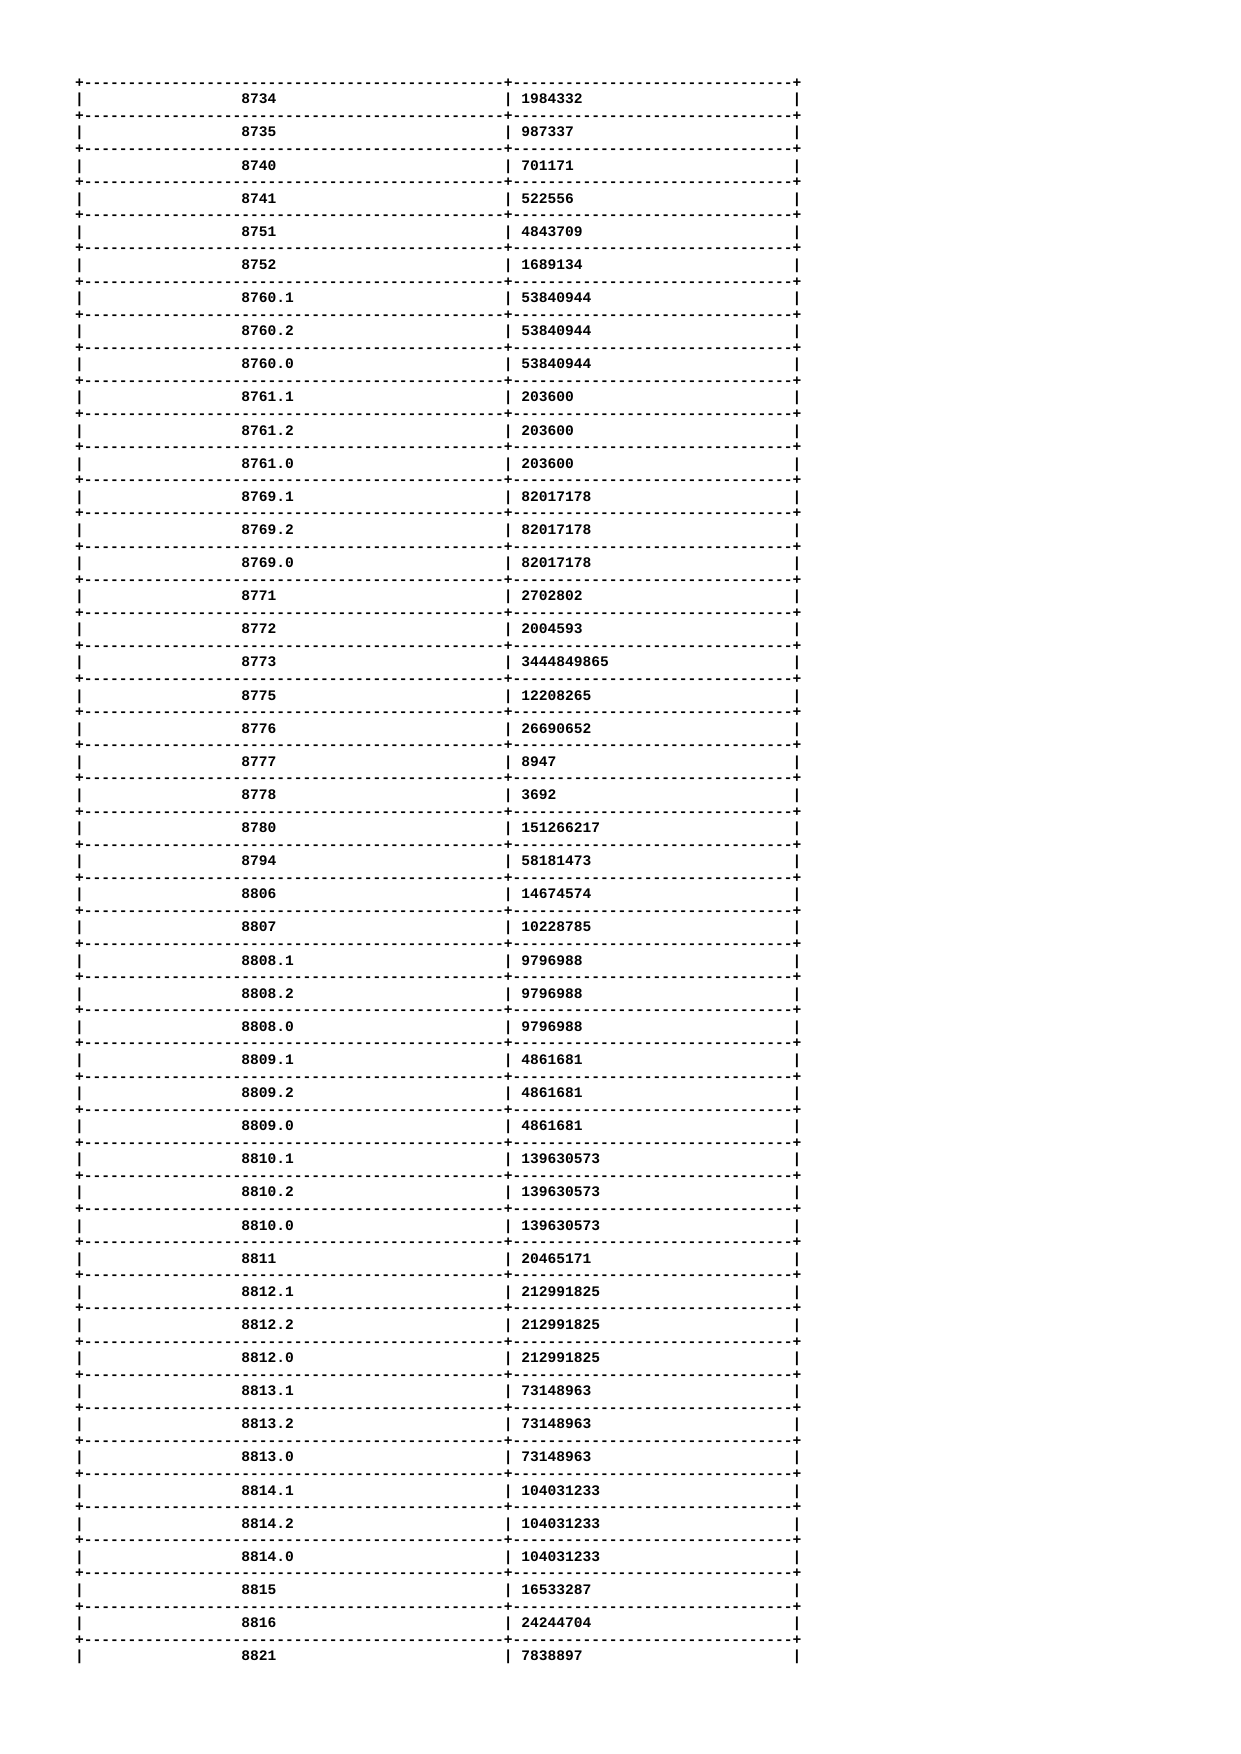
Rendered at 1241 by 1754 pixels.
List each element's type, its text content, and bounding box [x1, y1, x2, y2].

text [75, 1566, 1165, 1582]
text +------------------------------------------------+--------------------------------+ [75, 704, 1165, 721]
text +------------------------------------------------+--------------------------------+ [75, 1301, 1165, 1317]
text | 8741 | 522556 | [75, 191, 1165, 207]
text | 8806 | 14674574 | [75, 887, 1165, 903]
text | 8812.2 | 212991825 | [75, 1317, 1165, 1334]
text | 8772 | 2004593 | [75, 622, 1165, 638]
text +------------------------------------------------+--------------------------------+ [75, 969, 1165, 986]
text +------------------------------------------------+--------------------------------+ [75, 638, 1165, 655]
text +------------------------------------------------+--------------------------------+ [75, 1168, 1165, 1185]
text | 8734 | 1984332 | [75, 92, 1165, 108]
text | 8760.0 | 53840944 | [75, 357, 1165, 373]
text +------------------------------------------------+--------------------------------+ [75, 671, 1165, 688]
text | 8808.1 | 9796988 | [75, 953, 1165, 969]
text | 8775 | 12208265 | [75, 688, 1165, 704]
text +------------------------------------------------+--------------------------------+ [75, 274, 1165, 290]
text +------------------------------------------------+--------------------------------+ [75, 837, 1165, 853]
text | 8761.2 | 203600 | [75, 423, 1165, 439]
text +------------------------------------------------+--------------------------------+ [75, 1267, 1165, 1284]
text +------------------------------------------------+--------------------------------+ [75, 472, 1165, 489]
text +------------------------------------------------+--------------------------------+ [75, 903, 1165, 920]
text +------------------------------------------------+--------------------------------+ [75, 1400, 1165, 1417]
text +------------------------------------------------+--------------------------------+ [75, 373, 1165, 390]
text | 8773 | 3444849865 | [75, 655, 1165, 671]
text +------------------------------------------------+--------------------------------+ [75, 804, 1165, 820]
text +------------------------------------------------+--------------------------------+ [75, 1234, 1165, 1251]
text +------------------------------------------------+--------------------------------+ [75, 1102, 1165, 1118]
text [75, 108, 1165, 125]
text | 8810.2 | 139630573 | [75, 1185, 1165, 1201]
text | 8777 | 8947 | [75, 754, 1165, 771]
text | 8778 | 3692 | [75, 787, 1165, 804]
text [75, 1632, 1165, 1648]
text +------------------------------------------------+--------------------------------+ [75, 539, 1165, 555]
text | 8808.0 | 9796988 | [75, 1019, 1165, 1036]
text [75, 75, 1165, 92]
text | 8814.1 | 104031233 | [75, 1483, 1165, 1499]
text | 8769.2 | 82017178 | [75, 522, 1165, 539]
text +------------------------------------------------+--------------------------------+ [75, 1466, 1165, 1483]
text | 8771 | 2702802 | [75, 588, 1165, 605]
text | 8761.1 | 203600 | [75, 390, 1165, 406]
text | 8821 | 7838897 | [75, 1648, 1165, 1665]
text | 8814.0 | 104031233 | [75, 1549, 1165, 1566]
text | 8740 | 701171 | [75, 158, 1165, 174]
text | 8809.1 | 4861681 | [75, 1052, 1165, 1069]
text +------------------------------------------------+--------------------------------+ [75, 1002, 1165, 1019]
text | 8769.1 | 82017178 | [75, 489, 1165, 506]
text | 8735 | 987337 | [75, 125, 1165, 141]
text | 8813.0 | 73148963 | [75, 1450, 1165, 1466]
text | 8810.0 | 139630573 | [75, 1218, 1165, 1234]
text +------------------------------------------------+--------------------------------+ [75, 406, 1165, 423]
text | 8776 | 26690652 | [75, 721, 1165, 737]
text +------------------------------------------------+--------------------------------+ [75, 936, 1165, 953]
text | 8811 | 20465171 | [75, 1251, 1165, 1267]
text +------------------------------------------------+--------------------------------+ [75, 241, 1165, 257]
text | 8816 | 24244704 | [75, 1615, 1165, 1632]
text +------------------------------------------------+--------------------------------+ [75, 1499, 1165, 1516]
text +------------------------------------------------+--------------------------------+ [75, 870, 1165, 887]
text +------------------------------------------------+--------------------------------+ [75, 1036, 1165, 1052]
text +------------------------------------------------+--------------------------------+ [75, 1433, 1165, 1450]
text +------------------------------------------------+--------------------------------+ [75, 1532, 1165, 1549]
text | 8769.0 | 82017178 | [75, 555, 1165, 572]
text +------------------------------------------------+--------------------------------+ [75, 771, 1165, 787]
text | 8810.1 | 139630573 | [75, 1152, 1165, 1168]
text | 8794 | 58181473 | [75, 853, 1165, 870]
text | 8813.1 | 73148963 | [75, 1383, 1165, 1400]
text +------------------------------------------------+--------------------------------+ [75, 1334, 1165, 1350]
text | 8807 | 10228785 | [75, 920, 1165, 936]
text | 8760.2 | 53840944 | [75, 323, 1165, 340]
text +------------------------------------------------+--------------------------------+ [75, 1135, 1165, 1152]
text | 8808.2 | 9796988 | [75, 986, 1165, 1002]
text | 8815 | 16533287 | [75, 1582, 1165, 1599]
text +------------------------------------------------+--------------------------------+ [75, 439, 1165, 456]
text +------------------------------------------------+--------------------------------+ [75, 506, 1165, 522]
text | 8812.1 | 212991825 | [75, 1284, 1165, 1301]
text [75, 1599, 1165, 1615]
text | 8809.2 | 4861681 | [75, 1085, 1165, 1102]
text +------------------------------------------------+--------------------------------+ [75, 1069, 1165, 1085]
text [75, 141, 1165, 158]
text | 8814.2 | 104031233 | [75, 1516, 1165, 1532]
text +------------------------------------------------+--------------------------------+ [75, 1201, 1165, 1218]
text | 8812.0 | 212991825 | [75, 1350, 1165, 1367]
text +------------------------------------------------+--------------------------------+ [75, 737, 1165, 754]
text | 8761.0 | 203600 | [75, 456, 1165, 472]
text +------------------------------------------------+--------------------------------+ [75, 207, 1165, 224]
text | 8752 | 1689134 | [75, 257, 1165, 274]
text +------------------------------------------------+--------------------------------+ [75, 307, 1165, 323]
text | 8751 | 4843709 | [75, 224, 1165, 241]
text | 8809.0 | 4861681 | [75, 1118, 1165, 1135]
text | 8813.2 | 73148963 | [75, 1417, 1165, 1433]
text | 8780 | 151266217 | [75, 820, 1165, 837]
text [75, 174, 1165, 191]
text +------------------------------------------------+--------------------------------+ [75, 1367, 1165, 1383]
text +------------------------------------------------+--------------------------------+ [75, 605, 1165, 622]
text +------------------------------------------------+--------------------------------+ [75, 340, 1165, 357]
text +------------------------------------------------+--------------------------------+ [75, 572, 1165, 588]
text | 8760.1 | 53840944 | [75, 290, 1165, 307]
